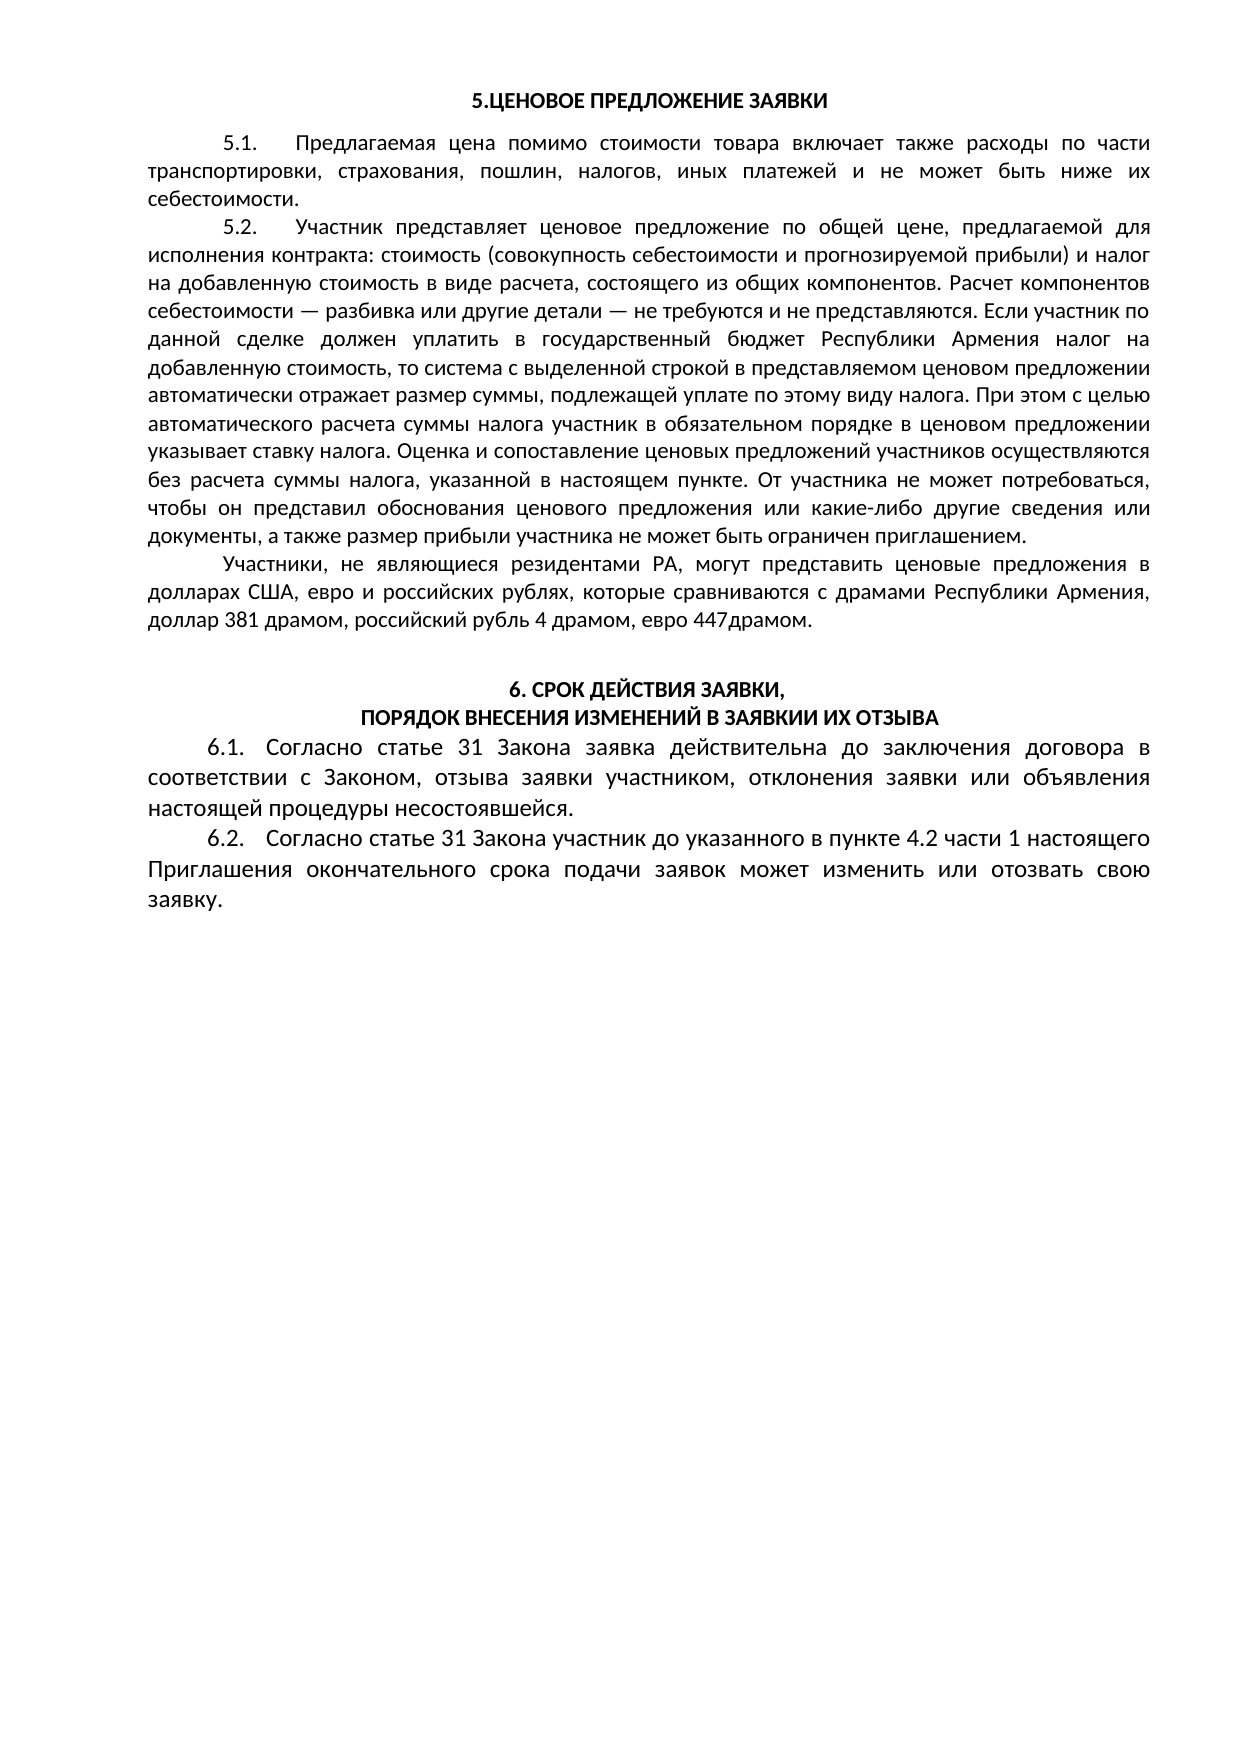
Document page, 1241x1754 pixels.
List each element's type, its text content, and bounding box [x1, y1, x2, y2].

text 6.1. Согласно статье 31 Закона заявка действительна до заключения договора в соответствии с Законом, отзыва заявки участником, отклонения заявки или объявления настоящей процедуры несостоявшейся. [148, 731, 1152, 822]
text 5.ЦЕНОВОЕ ПРЕДЛОЖЕНИЕ ЗАЯВКИ [148, 86, 1152, 114]
text 6.2. Согласно статье 31 Закона участник до указанного в пункте 4.2 части 1 настоящего Приглашения окончательного срока подачи заявок может изменить или отозвать свою заявку. [148, 822, 1152, 914]
text 6. СРОК ДЕЙСТВИЯ ЗАЯВКИ, ПОРЯДОК ВНЕСЕНИЯ ИЗМЕНЕНИЙ В ЗАЯВКИИ ИХ ОТЗЫВА [207, 675, 1093, 731]
text 5.1. Предлагаемая цена помимо стоимости товара включает также расходы по части транспортировки, страхования, пошлин, налогов, иных платежей и не может быть ниже их себестоимости. [148, 128, 1152, 212]
text 5.2. Участник представляет ценовое предложение по общей цене, предлагаемой для исполнения контракта: стоимость (совокупность себестоимости и прогнозируемой прибыли) и налог на добавленную стоимость в виде расчета, состоящего из общих компонентов. Расчет компонентов себестоимости — разбивка или другие детали — не требуются и не представляются. Если участник по данной сделке должен уплатить в государственный бюджет Республики Армения налог на добавленную стоимость, то система с выделенной строкой в представляемом ценовом предложении автоматически отражает размер суммы, подлежащей уплате по этому виду налога. При этом с целью автоматического расчета суммы налога участник в обязательном порядке в ценовом предложении указывает ставку налога. Оценка и сопоставление ценовых предложений участников осуществляются без расчета суммы налога, указанной в настоящем пункте. От участника не может потребоваться, чтобы он представил обоснования ценового предложения или какие-либо другие сведения или документы, а также размер прибыли участника не может быть ограничен приглашением. [148, 212, 1152, 549]
text Участники, не являющиеся резидентами РА, могут представить ценовые предложения в долларах США, евро и российских рублях, которые сравниваются с драмами Республики Армения, доллар 381 драмом, российский рубль 4 драмом, евро 447драмом. [148, 549, 1152, 633]
